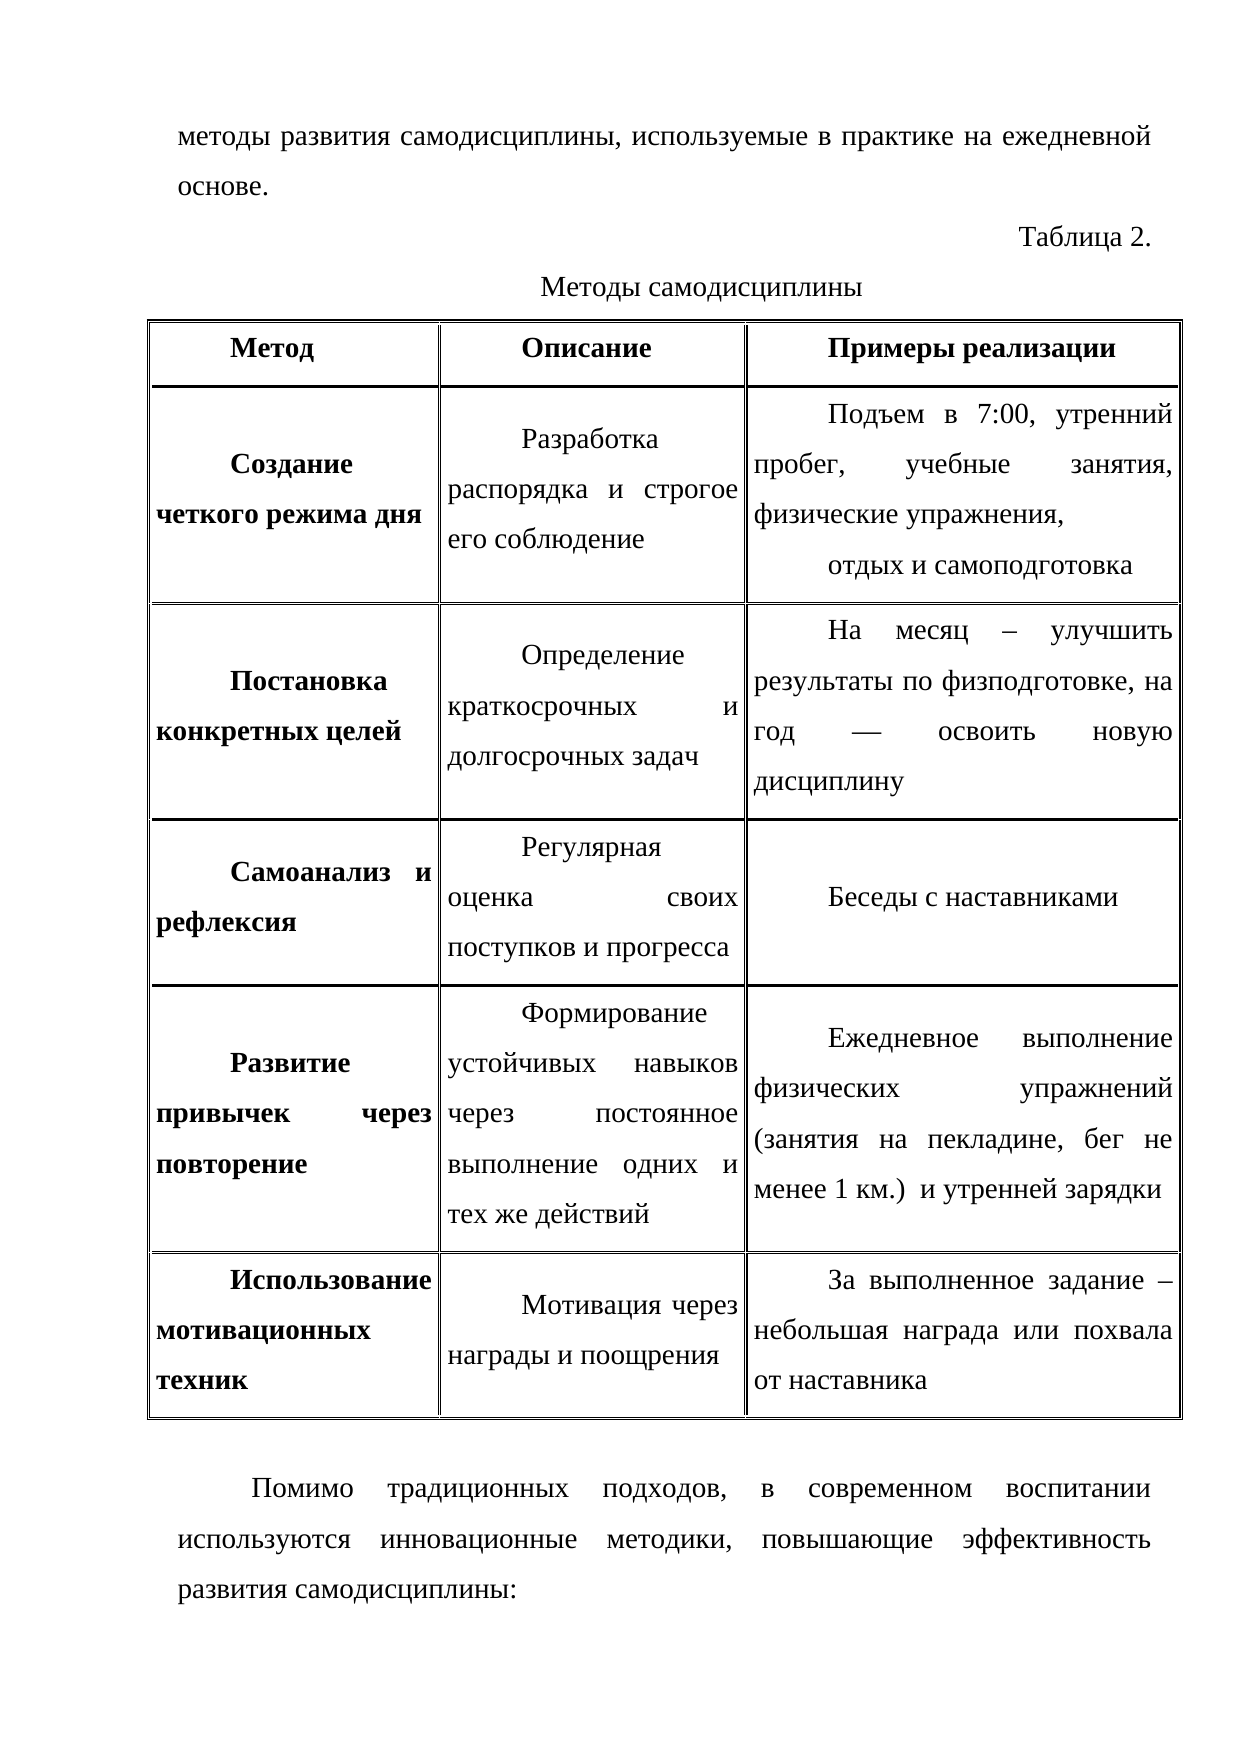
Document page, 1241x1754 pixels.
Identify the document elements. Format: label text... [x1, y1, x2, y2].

table_cell Беседы с наставниками [748, 818, 1181, 984]
table_cell На месяц – улучшить результаты по физподготовке, на год — освоить новую дисциплину [748, 601, 1180, 818]
table_cell Мотивация через награды и поощрения [440, 1251, 746, 1417]
table_header Описание [440, 321, 746, 385]
table_cell Формирование устойчивых навыков через постоянное выполнение одних и тех же действий [441, 987, 744, 1251]
table_header Метод [150, 323, 439, 385]
table_cell Определение краткосрочных и долгосрочных задач [441, 605, 744, 818]
table_cell Постановка конкретных целей [150, 601, 438, 818]
table_cell Самоанализ и рефлексия [148, 818, 438, 984]
table_cell Развитие привычек через повторение [150, 984, 438, 1251]
text Таблица 2. [177, 219, 1152, 252]
table_cell Подъем в 7:00, утренний пробег, учебные занятия, физические упражнения, отдых и самоподготовка [748, 385, 1179, 601]
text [177, 118, 1152, 202]
text Методы самодисциплины [177, 269, 1152, 303]
table_cell За выполненное задание – небольшая награда или похвала от наставника [746, 1251, 1181, 1417]
table_cell Ежедневное выполнение физических упражнений (занятия на пекладине, бег не менее 1 км.) и утренней зарядки [748, 984, 1179, 1251]
text Помимо традиционных подходов, в современном воспитании используются инновационные методики, повышающие эффективность развития самодисциплины: [177, 1470, 1152, 1604]
table_cell Использование мотивационных техник [148, 1251, 439, 1417]
table_cell Создание четкого режима дня [150, 385, 438, 601]
table_cell Разработка распорядка и строгое его соблюдение [441, 388, 744, 601]
table_header Примеры реализации [746, 323, 1179, 385]
table_cell Регулярная оценка своих поступков и прогресса [441, 821, 744, 984]
